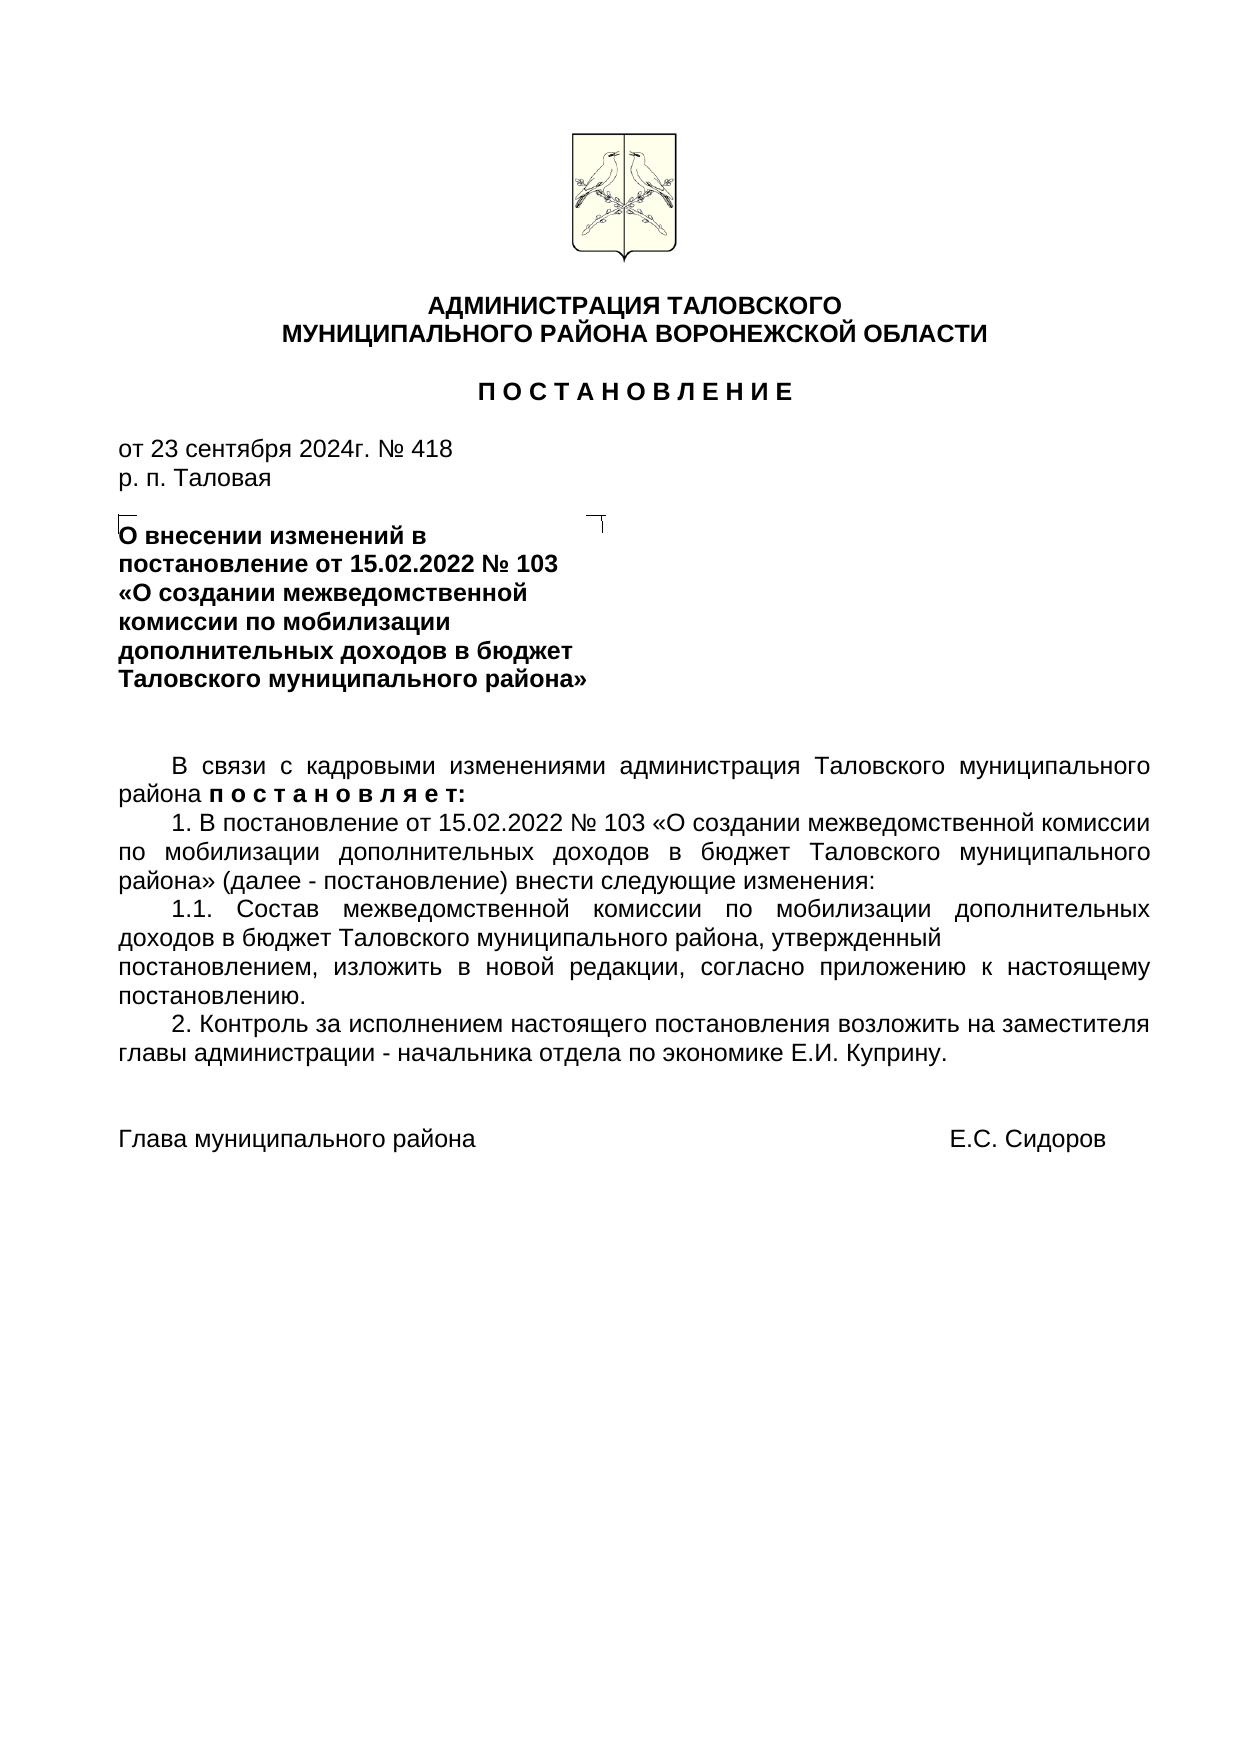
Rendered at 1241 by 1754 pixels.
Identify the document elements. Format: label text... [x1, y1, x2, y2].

text постановление от 15.02.2022 № 103 [118, 549, 1152, 578]
text 2. Контроль за исполнением настоящего постановления возложить на заместителя главы администрации - начальника отдела по экономике Е.И. Куприну. [118, 1009, 1152, 1067]
text МУНИЦИПАЛЬНОГО РАЙОНА ВОРОНЕЖСКОЙ ОБЛАСТИ [118, 319, 1152, 348]
text 1.1. Состав межведомственной комиссии по мобилизации дополнительных доходов в бюджет Таловского муниципального района, утвержденный постановлением, изложить в новой редакции, согласно приложению к настоящему постановлению. [118, 894, 1152, 1009]
text «О создании межведомственной [118, 578, 1152, 607]
text П О С Т А Н О В Л Е Н И Е [118, 377, 1152, 406]
picture [569, 132, 679, 263]
text комиссии по мобилизации [118, 607, 1152, 636]
text 1. В постановление от 15.02.2022 № 103 «О создании межведомственной комиссии по мобилизации дополнительных доходов в бюджет Таловского муниципального района» (далее - постановление) внести следующие изменения: [118, 808, 1152, 894]
text О внесении изменений в [118, 521, 1152, 549]
text В связи с кадровыми изменениями администрация Таловского муниципального района п о с т а н о в л я е т: [118, 751, 1152, 808]
text Таловского муниципального района» [118, 664, 1152, 693]
text от 23 сентября 2024г. № 418 [118, 434, 1152, 463]
text р. п. Таловая [118, 463, 1152, 492]
text Глава муниципального района Е.С. Сидоров [118, 1124, 1152, 1153]
text дополнительных доходов в бюджет [118, 636, 1152, 664]
text АДМИНИСТРАЦИЯ ТАЛОВСКОГО [118, 291, 1152, 319]
